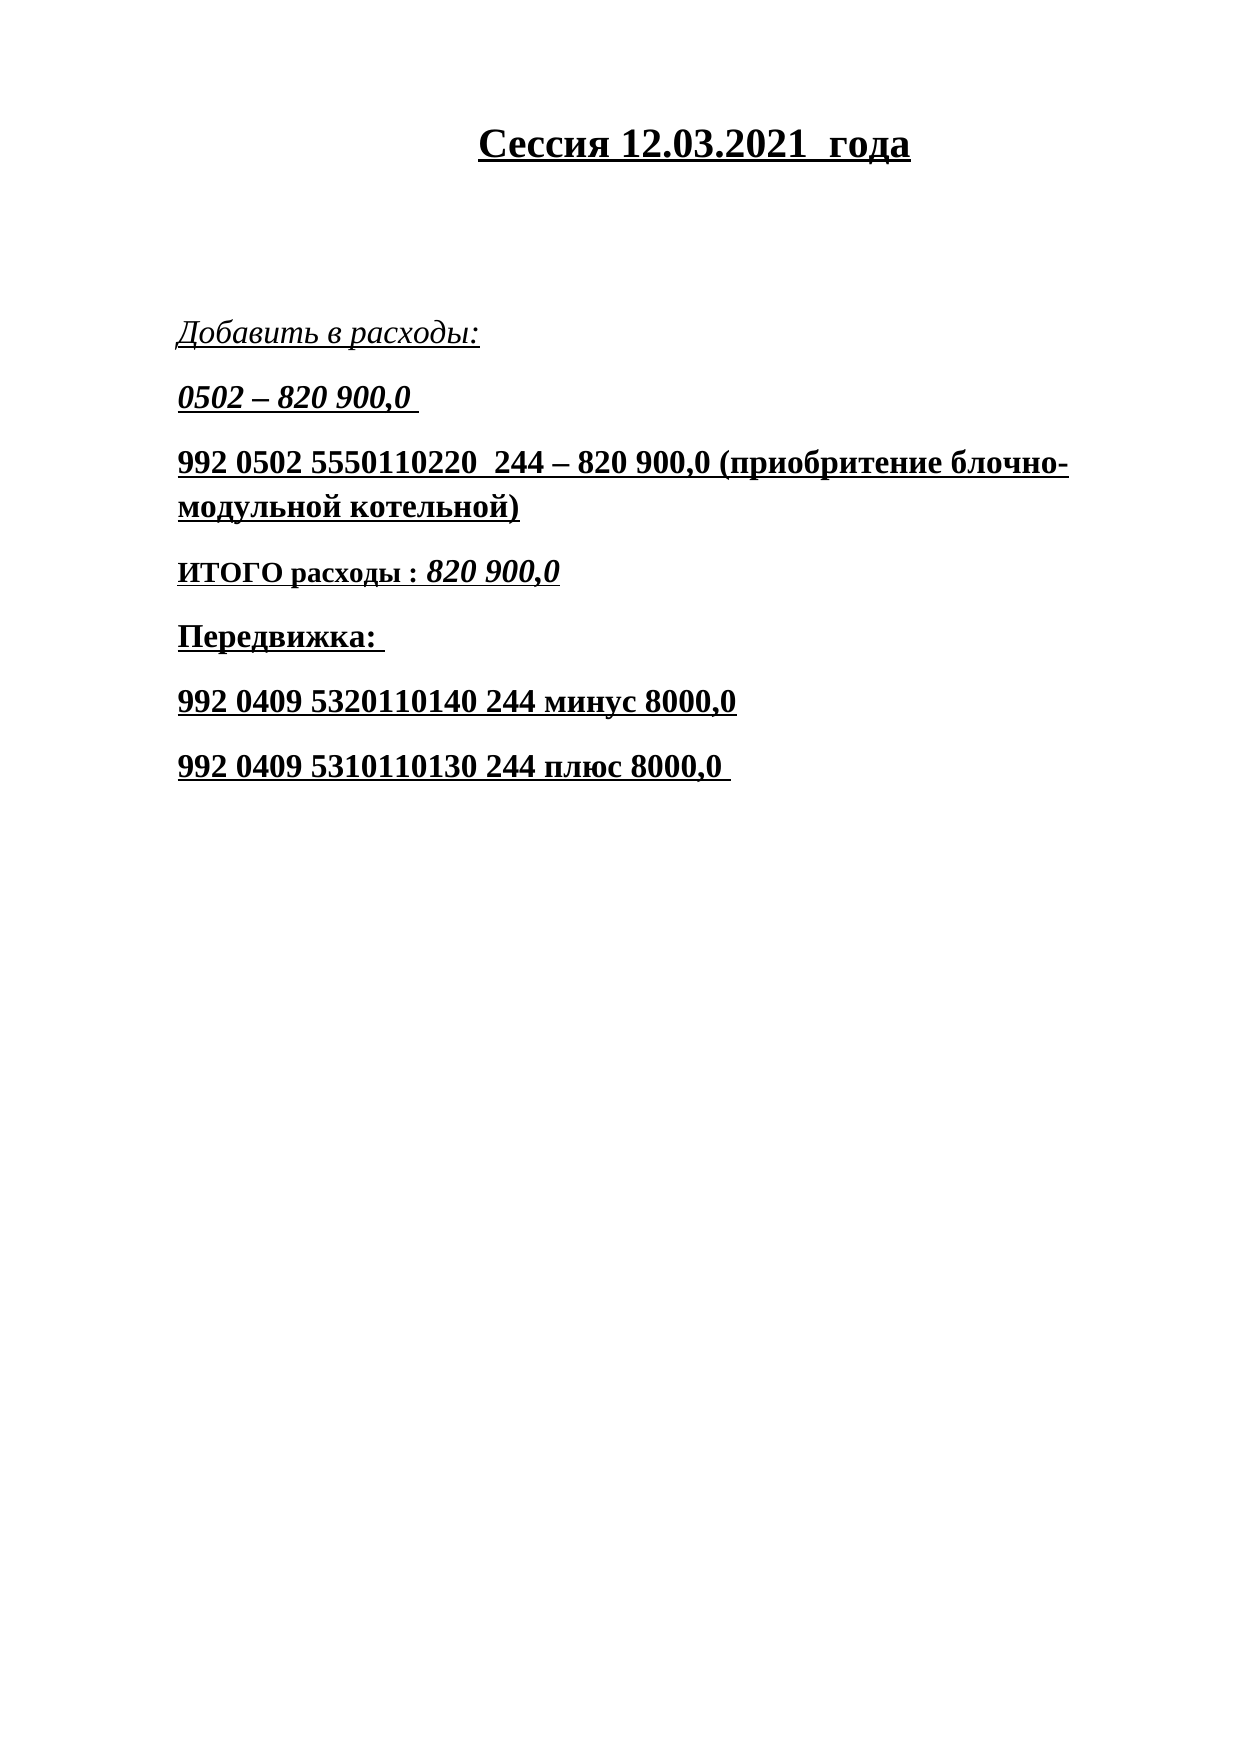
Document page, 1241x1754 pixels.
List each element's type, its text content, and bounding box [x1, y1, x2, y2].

text Передвижка: [177, 616, 1211, 655]
text Сессия 12.03.2021 года [177, 118, 1211, 166]
text 0502 – 820 900,0 [177, 378, 1211, 416]
text 992 0409 5320110140 244 минус 8000,0 [177, 681, 1211, 720]
text ИТОГО расходы : 820 900,0 [177, 552, 1211, 590]
text Добавить в расходы: [177, 313, 1211, 351]
text 992 0502 5550110220 244 – 820 900,0 (приобритение блочно-модульной котельной) [177, 443, 1211, 525]
text 992 0409 5310110130 244 плюс 8000,0 [177, 746, 1211, 784]
